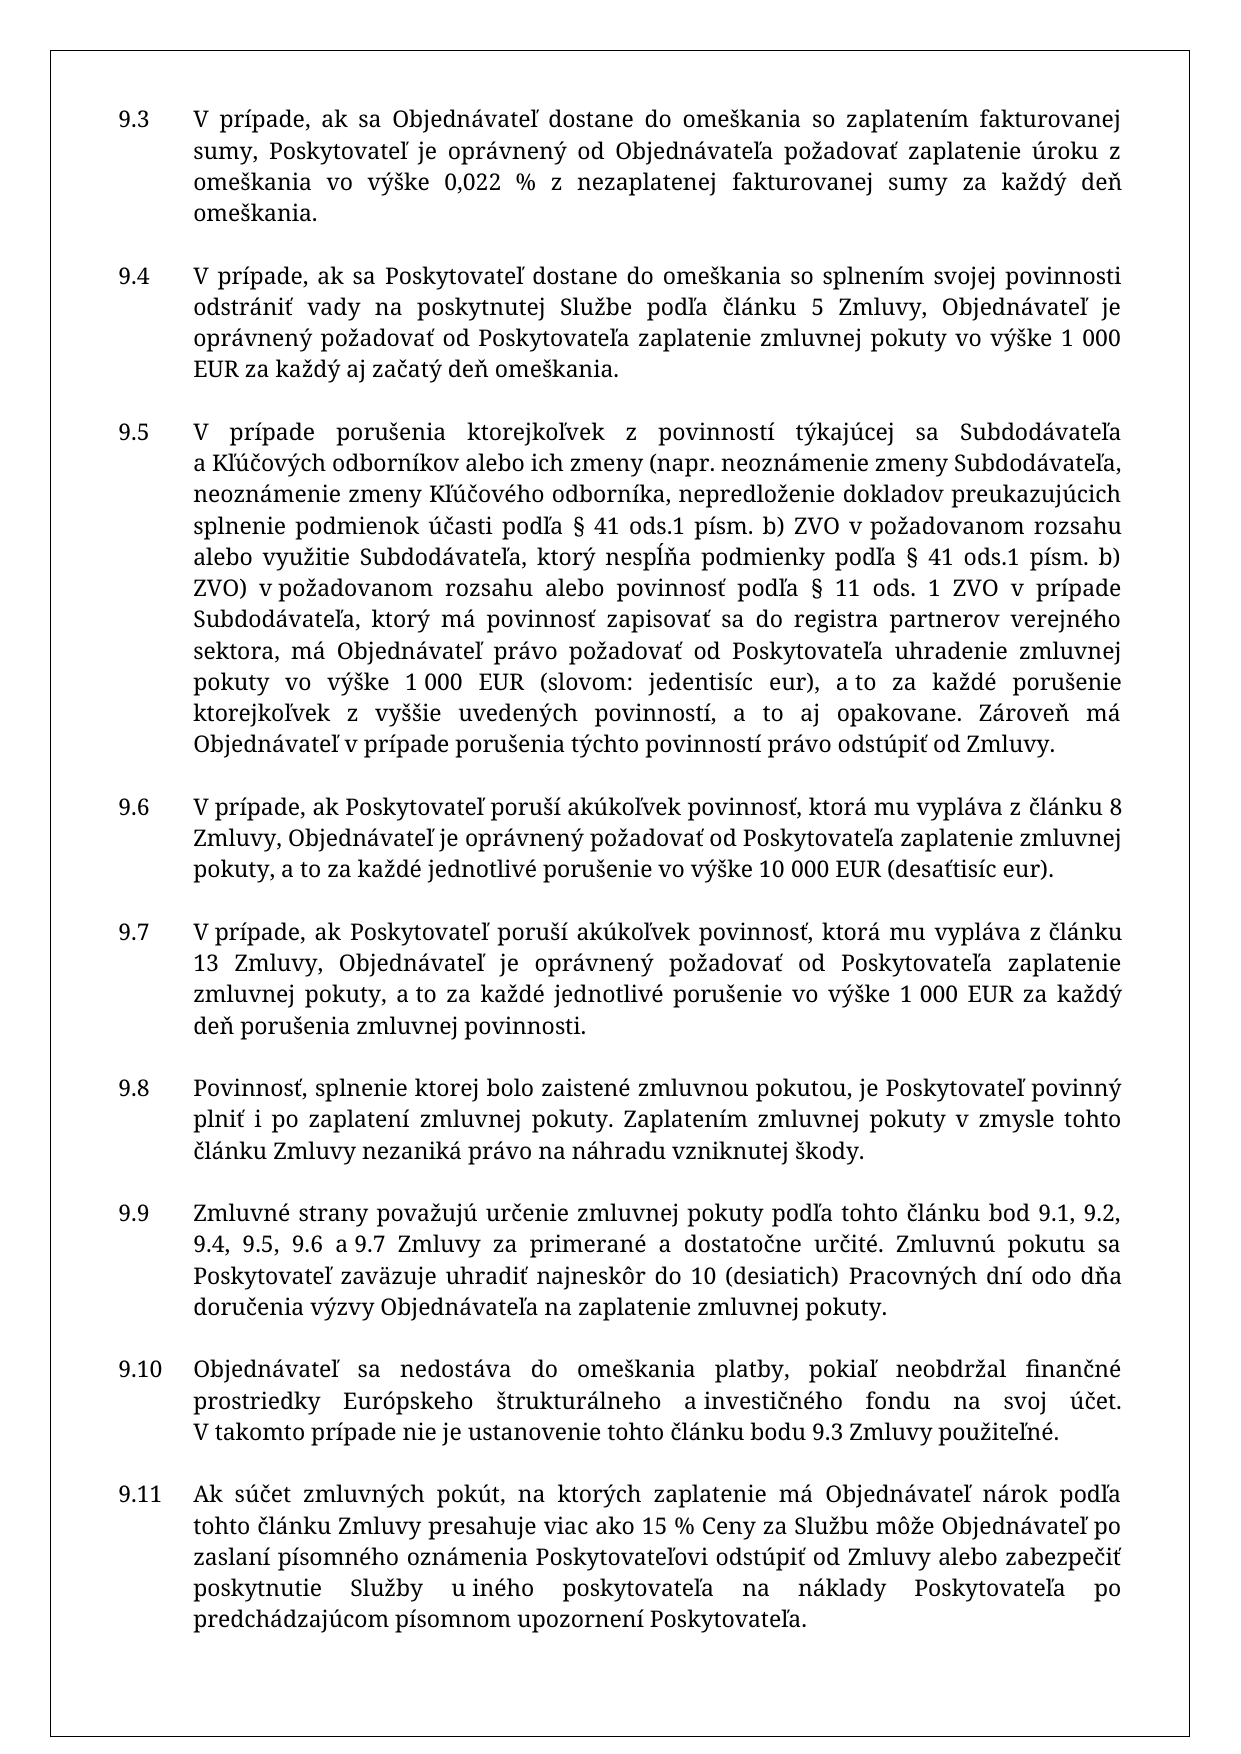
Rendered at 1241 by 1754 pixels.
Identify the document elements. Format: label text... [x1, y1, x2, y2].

list Zmluvné strany považujú určenie zmluvnej pokuty podľa tohto článku bod 9.1, 9.2, 9.4, 9.5, 9.6 a 9.7 Zmluvy za primerané a dostatočne určité. Zmluvnú pokutu sa Poskytovateľ zaväzuje uhradiť najneskôr do 10 (desiatich) Pracovných dní odo dňa doručenia výzvy Objednávateľa na zaplatenie zmluvnej pokuty. [118, 1197, 1122, 1322]
list Povinnosť, splnenie ktorej bolo zaistené zmluvnou pokutou, je Poskytovateľ povinný plniť i po zaplatení zmluvnej pokuty. Zaplatením zmluvnej pokuty v zmysle tohto článku Zmluvy nezaniká právo na náhradu vzniknutej škody. [118, 1072, 1122, 1166]
list V prípade, ak Poskytovateľ poruší akúkoľvek povinnosť, ktorá mu vypláva z článku 13 Zmluvy, Objednávateľ je oprávnený požadovať od Poskytovateľa zaplatenie zmluvnej pokuty, a to za každé jednotlivé porušenie vo výške 1 000 EUR za každý deň porušenia zmluvnej povinnosti. [118, 916, 1122, 1041]
list Objednávateľ sa nedostáva do omeškania platby, pokiaľ neobdržal finančné prostriedky Európskeho štrukturálneho a investičného fondu na svoj účet. V takomto prípade nie je ustanovenie tohto článku bodu 9.3 Zmluvy použiteľné. [118, 1353, 1122, 1447]
list V prípade, ak Poskytovateľ poruší akúkoľvek povinnosť, ktorá mu vypláva z článku 8 Zmluvy, Objednávateľ je oprávnený požadovať od Poskytovateľa zaplatenie zmluvnej pokuty, a to za každé jednotlivé porušenie vo výške 10 000 EUR (desaťtisíc eur). [118, 791, 1122, 884]
list V prípade, ak sa Poskytovateľ dostane do omeškania so splnením svojej povinnosti odstrániť vady na poskytnutej Službe podľa článku 5 Zmluvy, Objednávateľ je oprávnený požadovať od Poskytovateľa zaplatenie zmluvnej pokuty vo výške 1 000 EUR za každý aj začatý deň omeškania. [118, 259, 1122, 384]
list V prípade porušenia ktorejkoľvek z povinností týkajúcej sa Subdodávateľa a Kľúčových odborníkov alebo ich zmeny (napr. neoznámenie zmeny Subdodávateľa, neoznámenie zmeny Kľúčového odborníka, nepredloženie dokladov preukazujúcich splnenie podmienok účasti podľa § 41 ods.1 písm. b) ZVO v požadovanom rozsahu alebo využitie Subdodávateľa, ktorý nespĺňa podmienky podľa § 41 ods.1 písm. b) ZVO) v požadovanom rozsahu alebo povinnosť podľa § 11 ods. 1 ZVO v prípade Subdodávateľa, ktorý má povinnosť zapisovať sa do registra partnerov verejného sektora, má Objednávateľ právo požadovať od Poskytovateľa uhradenie zmluvnej pokuty vo výške 1 000 EUR (slovom: jedentisíc eur), a to za každé porušenie ktorejkoľvek z vyššie uvedených povinností, a to aj opakovane. Zároveň má Objednávateľ v prípade porušenia týchto povinností právo odstúpiť od Zmluvy. [118, 416, 1122, 759]
list Ak súčet zmluvných pokút, na ktorých zaplatenie má Objednávateľ nárok podľa tohto článku Zmluvy presahuje viac ako 15 % Ceny za Službu môže Objednávateľ po zaslaní písomného oznámenia Poskytovateľovi odstúpiť od Zmluvy alebo zabezpečiť poskytnutie Služby u iného poskytovateľa na náklady Poskytovateľa po predchádzajúcom písomnom upozornení Poskytovateľa. [118, 1478, 1122, 1634]
list V prípade, ak sa Objednávateľ dostane do omeškania so zaplatením fakturovanej sumy, Poskytovateľ je oprávnený od Objednávateľa požadovať zaplatenie úroku z omeškania vo výške 0,022 % z nezaplatenej fakturovanej sumy za každý deň omeškania. [118, 103, 1122, 228]
